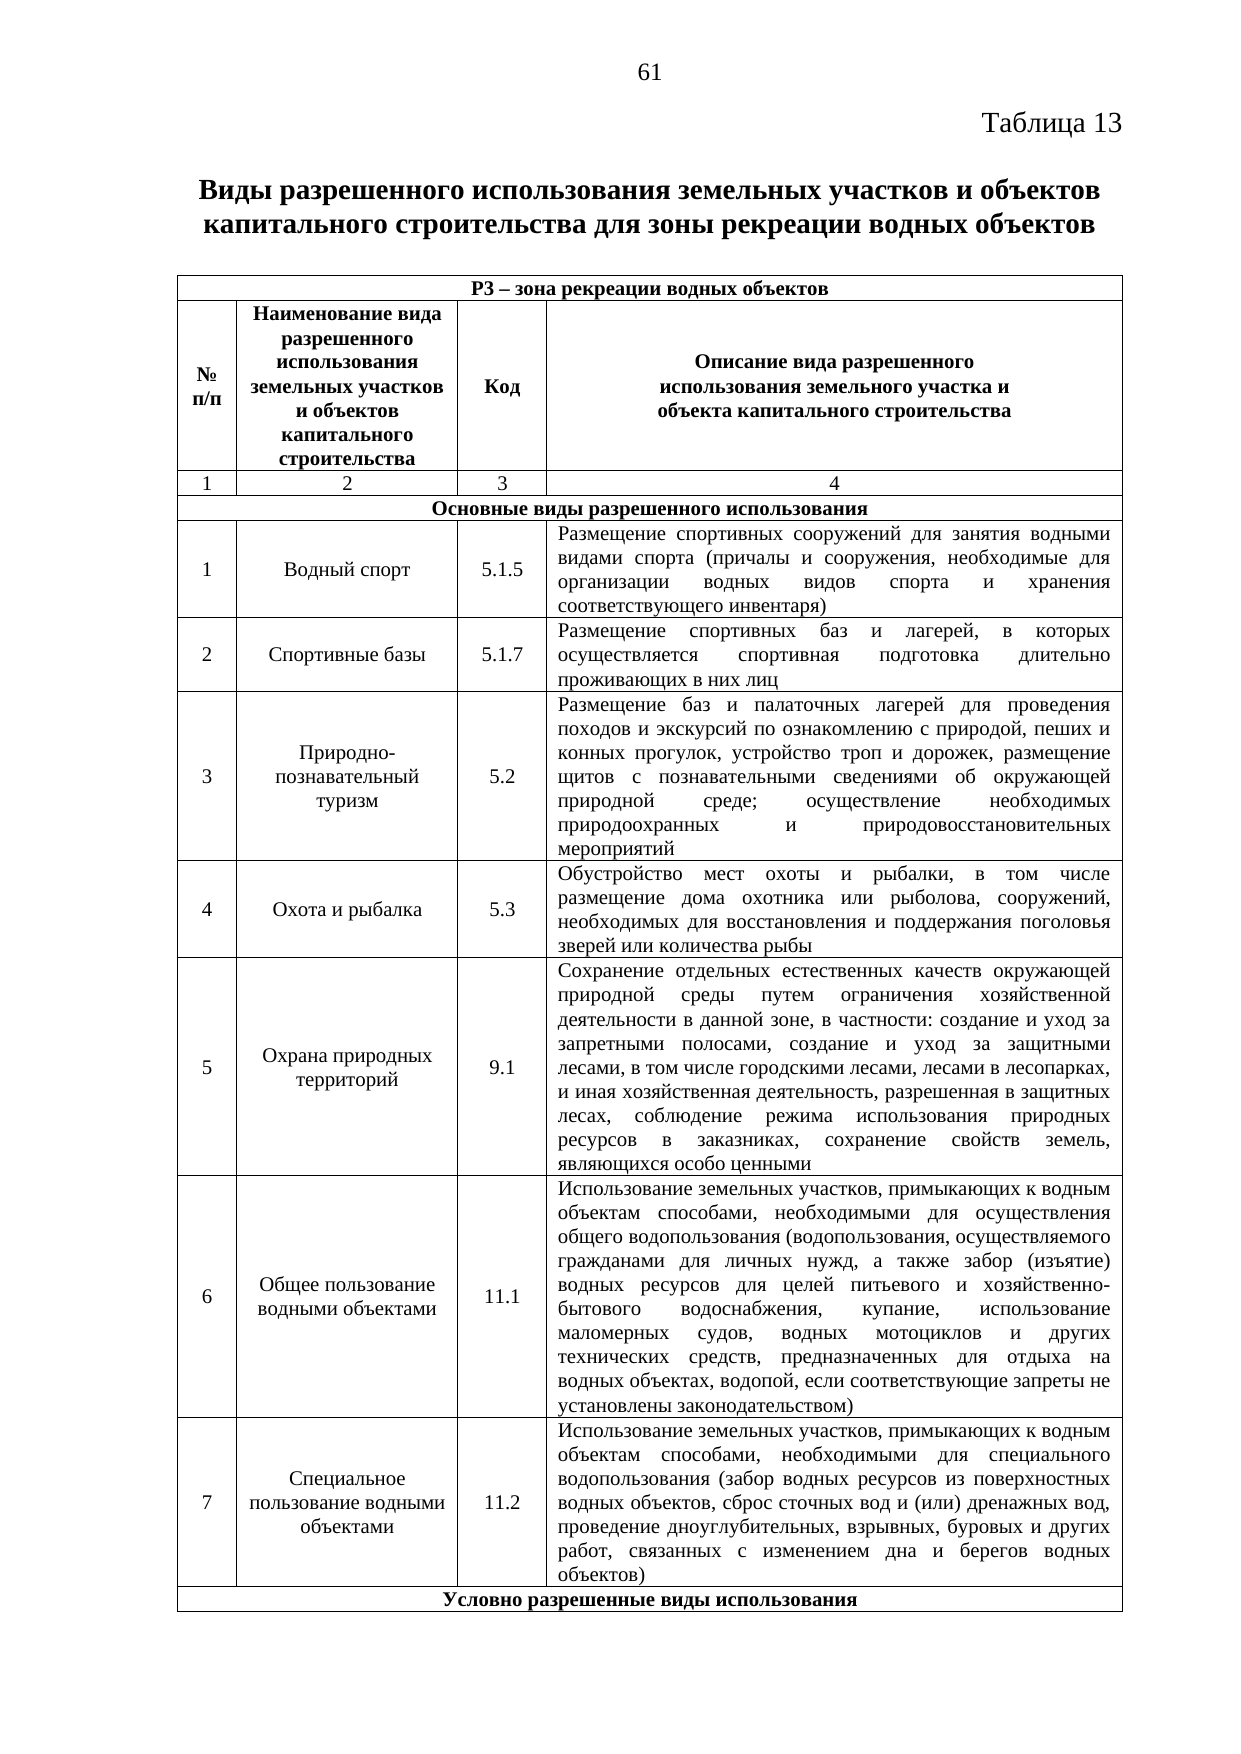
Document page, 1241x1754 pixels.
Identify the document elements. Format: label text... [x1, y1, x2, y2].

table_cell 7 [178, 1418, 236, 1586]
table_cell Спортивные базы [237, 618, 457, 691]
table_cell Сохранение отдельных естественных качеств окружающей природной среды путем ограничения хозяйственной деятельности в данной зоне, в частности: создание и уход за запретными полосами, создание и уход за защитными лесами, в том числе городскими лесами, лесами в лесопарках, и иная хозяйственная деятельность, разрешенная в защитных лесах, соблюдение режима использования природных ресурсов в заказниках, сохранение свойств земель, являющихся особо ценными [547, 958, 1122, 1175]
table_cell 5.1.7 [458, 618, 546, 691]
text Виды разрешенного использования земельных участков и объектов капитального строительства для зоны рекреации водных объектов [177, 172, 1122, 239]
table_cell Обустройство мест охоты и рыбалки, в том числе размещение дома охотника или рыболова, сооружений, необходимых для восстановления и поддержания поголовья зверей или количества рыбы [547, 861, 1122, 957]
table_cell 2 [178, 618, 236, 691]
table_cell 5 [178, 958, 236, 1175]
table_cell Основные виды разрешенного использования [178, 496, 1122, 520]
table_cell 9.1 [458, 958, 546, 1175]
table_cell Размещение спортивных сооружений для занятия водными видами спорта (причалы и сооружения, необходимые для организации водных видов спорта и хранения соответствующего инвентаря) [547, 521, 1122, 617]
table_cell Специальное пользование водными объектами [237, 1418, 457, 1586]
table_cell 4 [547, 471, 1122, 495]
table_cell 11.2 [458, 1418, 546, 1586]
table_cell 3 [458, 471, 546, 495]
table_cell Код [458, 301, 546, 470]
table_cell № п/п [178, 301, 236, 470]
table_cell 5.2 [458, 692, 546, 860]
table_cell 1 [178, 521, 236, 617]
table_cell Водный спорт [237, 521, 457, 617]
table_cell 1 [178, 471, 236, 495]
table_cell Охота и рыбалка [237, 861, 457, 957]
table_cell Наименование вида разрешенного использования земельных участков и объектов капитального строительства [237, 301, 457, 470]
table_cell Охрана природных территорий [237, 958, 457, 1175]
table_cell Условно разрешенные виды использования [178, 1587, 1122, 1611]
table_cell Природно-познавательный туризм [237, 692, 457, 860]
table_cell Размещение спортивных баз и лагерей, в которых осуществляется спортивная подготовка длительно проживающих в них лиц [547, 618, 1122, 691]
text Таблица 13 [177, 105, 1122, 139]
table_cell Общее пользование водными объектами [237, 1176, 457, 1417]
table_cell 4 [178, 861, 236, 957]
table_cell 3 [178, 692, 236, 860]
table_cell 5.3 [458, 861, 546, 957]
table_cell Использование земельных участков, примыкающих к водным объектам способами, необходимыми для осуществления общего водопользования (водопользования, осуществляемого гражданами для личных нужд, а также забор (изъятие) водных ресурсов для целей питьевого и хозяйственно-бытового водоснабжения, купание, использование маломерных судов, водных мотоциклов и других технических средств, предназначенных для отдыха на водных объектах, водопой, если соответствующие запреты не установлены законодательством) [547, 1176, 1122, 1417]
table_cell 11.1 [458, 1176, 546, 1417]
table_cell 2 [237, 471, 457, 495]
table_cell 5.1.5 [458, 521, 546, 617]
table_header Р3 – зона рекреации водных объектов [178, 276, 1122, 300]
table_cell Использование земельных участков, примыкающих к водным объектам способами, необходимыми для специального водопользования (забор водных ресурсов из поверхностных водных объектов, сброс сточных вод и (или) дренажных вод, проведение дноуглубительных, взрывных, буровых и других работ, связанных с изменением дна и берегов водных объектов) [547, 1418, 1122, 1586]
table_cell 6 [178, 1176, 236, 1417]
table_cell Описание вида разрешенного использования земельного участка и объекта капитального строительства [547, 301, 1122, 470]
table_cell Размещение баз и палаточных лагерей для проведения походов и экскурсий по ознакомлению с природой, пеших и конных прогулок, устройство троп и дорожек, размещение щитов с познавательными сведениями об окружающей природной среде; осуществление необходимых природоохранных и природовосстановительных мероприятий [547, 692, 1122, 860]
